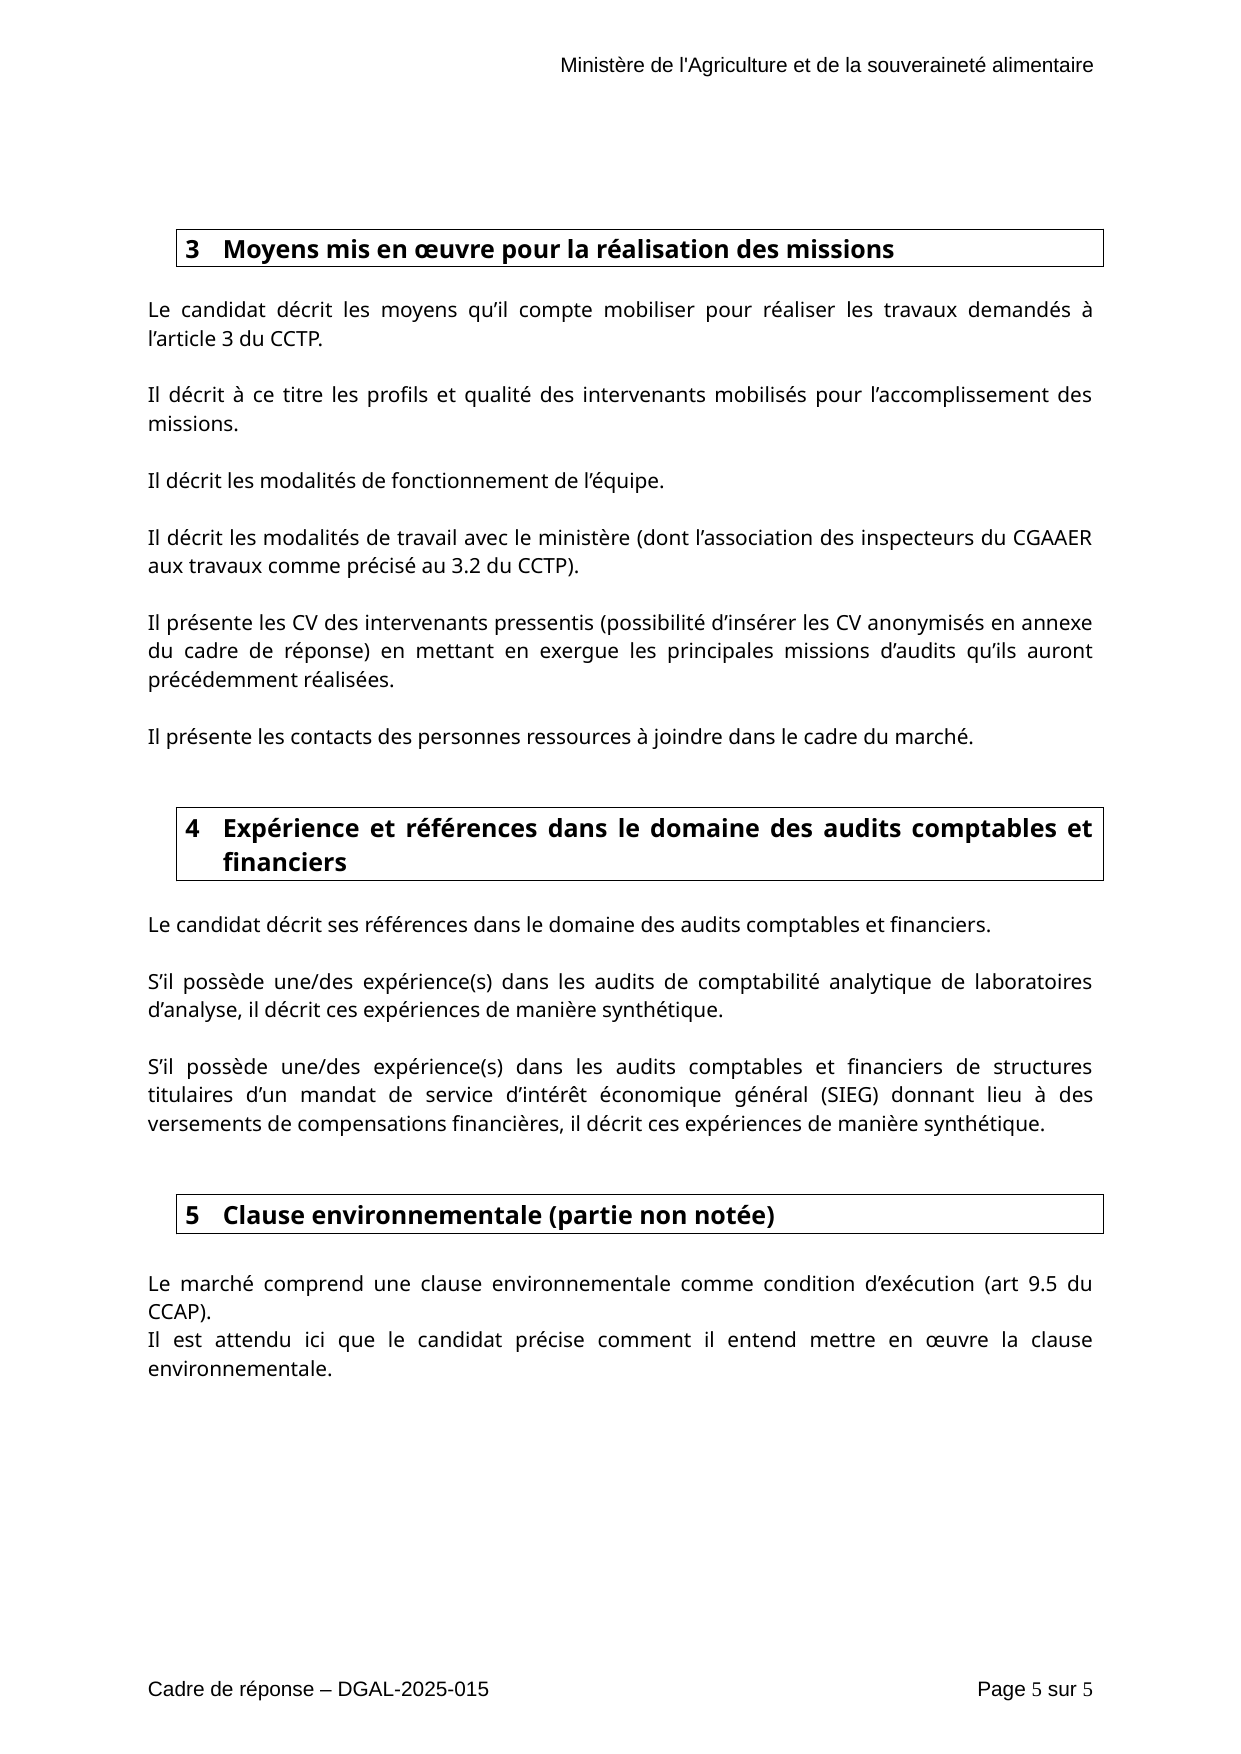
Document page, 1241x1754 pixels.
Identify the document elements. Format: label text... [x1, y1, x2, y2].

subtitle Clause environnementale (partie non notée) [177, 1195, 1103, 1233]
subtitle Moyens mis en œuvre pour la réalisation des missions [177, 230, 1103, 266]
subtitle Expérience et références dans le domaine des audits comptables et financiers [177, 808, 1103, 880]
text Le candidat décrit les moyens qu’il compte mobiliser pour réaliser les travaux demandés à l’article 3 du CCTP. [148, 295, 1094, 352]
text Il présente les CV des intervenants pressentis (possibilité d’insérer les CV anonymisés en annexe du cadre de réponse) en mettant en exergue les principales missions d’audits qu’ils auront précédemment réalisées. [148, 608, 1094, 693]
text Il présente les contacts des personnes ressources à joindre dans le cadre du marché. [148, 722, 1094, 750]
text S’il possède une/des expérience(s) dans les audits de comptabilité analytique de laboratoires d’analyse, il décrit ces expériences de manière synthétique. [148, 967, 1094, 1024]
text Il décrit les modalités de travail avec le ministère (dont l’association des inspecteurs du CGAAER aux travaux comme précisé au 3.2 du CCTP). [148, 523, 1094, 579]
text Il est attendu ici que le candidat précise comment il entend mettre en œuvre la clause environnementale. [148, 1326, 1094, 1382]
text S’il possède une/des expérience(s) dans les audits comptables et financiers de structures titulaires d’un mandat de service d’intérêt économique général (SIEG) donnant lieu à des versements de compensations financières, il décrit ces expériences de manière synthétique. [148, 1052, 1094, 1137]
text Il décrit les modalités de fonctionnement de l’équipe. [148, 466, 1094, 494]
text Il décrit à ce titre les profils et qualité des intervenants mobilisés pour l’accomplissement des missions. [148, 381, 1094, 437]
text Le candidat décrit ses références dans le domaine des audits comptables et financiers. [148, 910, 1094, 938]
text Le marché comprend une clause environnementale comme condition d’exécution (art 9.5 du CCAP). [148, 1269, 1094, 1326]
